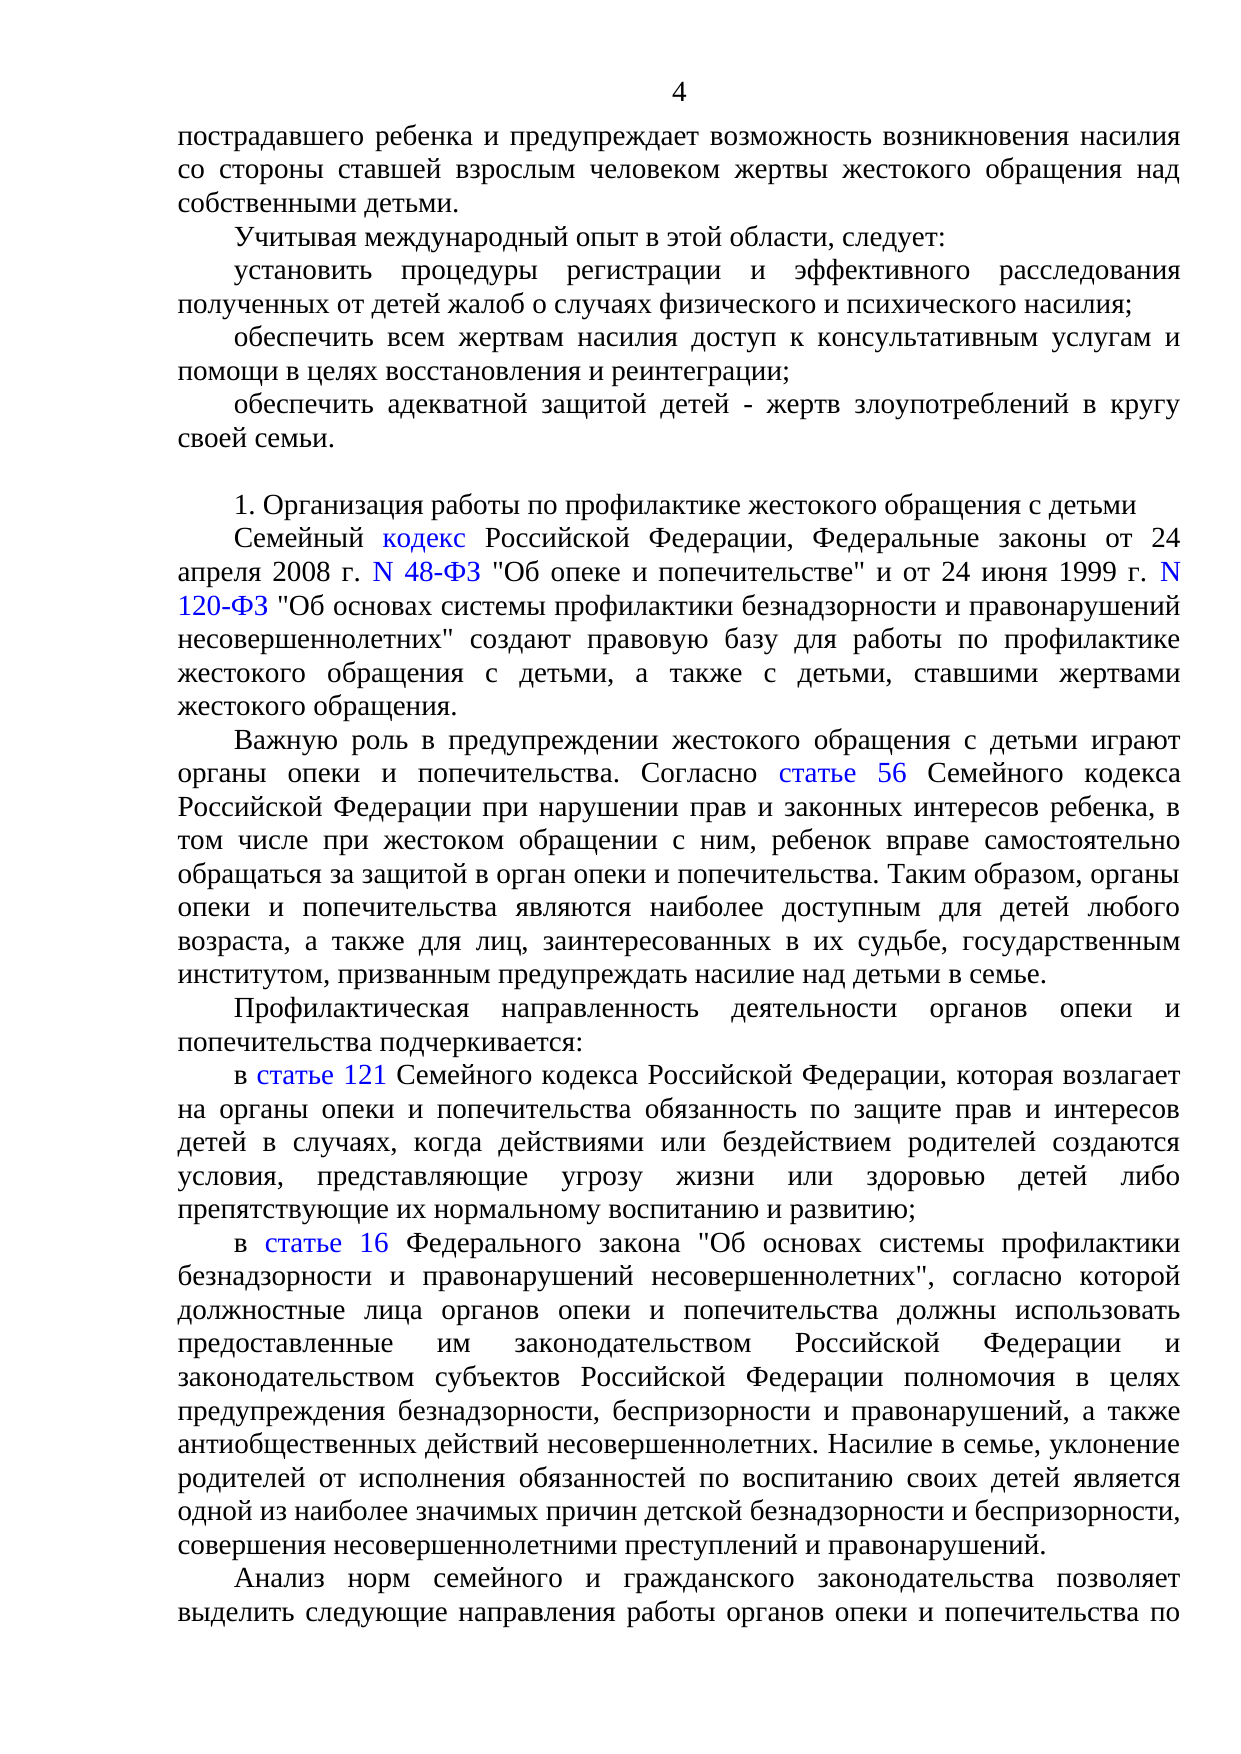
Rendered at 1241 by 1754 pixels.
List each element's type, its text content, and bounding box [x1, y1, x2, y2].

text Важную роль в предупреждении жестокого обращения с детьми играют органы опеки и попечительства. Согласно статье 56 Семейного кодекса Российской Федерации при нарушении прав и законных интересов ребенка, в том числе при жестоком обращении с ним, ребенок вправе самостоятельно обращаться за защитой в орган опеки и попечительства. Таким образом, органы опеки и попечительства являются наиболее доступным для детей любого возраста, а также для лиц, заинтересованных в их судьбе, государственным институтом, призванным предупреждать насилие над детьми в семье. [177, 722, 1181, 990]
text Профилактическая направленность деятельности органов опеки и попечительства подчеркивается: [177, 990, 1181, 1057]
text в статье 121 Семейного кодекса Российской Федерации, которая возлагает на органы опеки и попечительства обязанность по защите прав и интересов детей в случаях, когда действиями или бездействием родителей создаются условия, представляющие угрозу жизни или здоровью детей либо препятствующие их нормальному воспитанию и развитию; [177, 1057, 1181, 1225]
text обеспечить всем жертвам насилия доступ к консультативным услугам и помощи в целях восстановления и реинтеграции; [177, 319, 1181, 386]
text Учитывая международный опыт в этой области, следует: [177, 219, 1181, 252]
text 1. Организация работы по профилактике жестокого обращения с детьми [177, 487, 1181, 521]
text обеспечить адекватной защитой детей - жертв злоупотреблений в кругу своей семьи. [177, 386, 1181, 453]
text установить процедуры регистрации и эффективного расследования полученных от детей жалоб о случаях физического и психического насилия; [177, 252, 1181, 319]
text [177, 1560, 1181, 1627]
text Семейный кодекс Российской Федерации, Федеральные законы от 24 апреля 2008 г. N 48-ФЗ "Об опеке и попечительстве" и от 24 июня 1999 г. N 120-ФЗ "Об основах системы профилактики безнадзорности и правонарушений несовершеннолетних" создают правовую базу для работы по профилактике жестокого обращения с детьми, а также с детьми, ставшими жертвами жестокого обращения. [177, 521, 1181, 722]
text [177, 118, 1181, 219]
text в статье 16 Федерального закона "Об основах системы профилактики безнадзорности и правонарушений несовершеннолетних", согласно которой должностные лица органов опеки и попечительства должны использовать предоставленные им законодательством Российской Федерации и законодательством субъектов Российской Федерации полномочия в целях предупреждения безнадзорности, беспризорности и правонарушений, а также антиобщественных действий несовершеннолетних. Насилие в семье, уклонение родителей от исполнения обязанностей по воспитанию своих детей является одной из наиболее значимых причин детской безнадзорности и беспризорности, совершения несовершеннолетними преступлений и правонарушений. [177, 1225, 1181, 1560]
